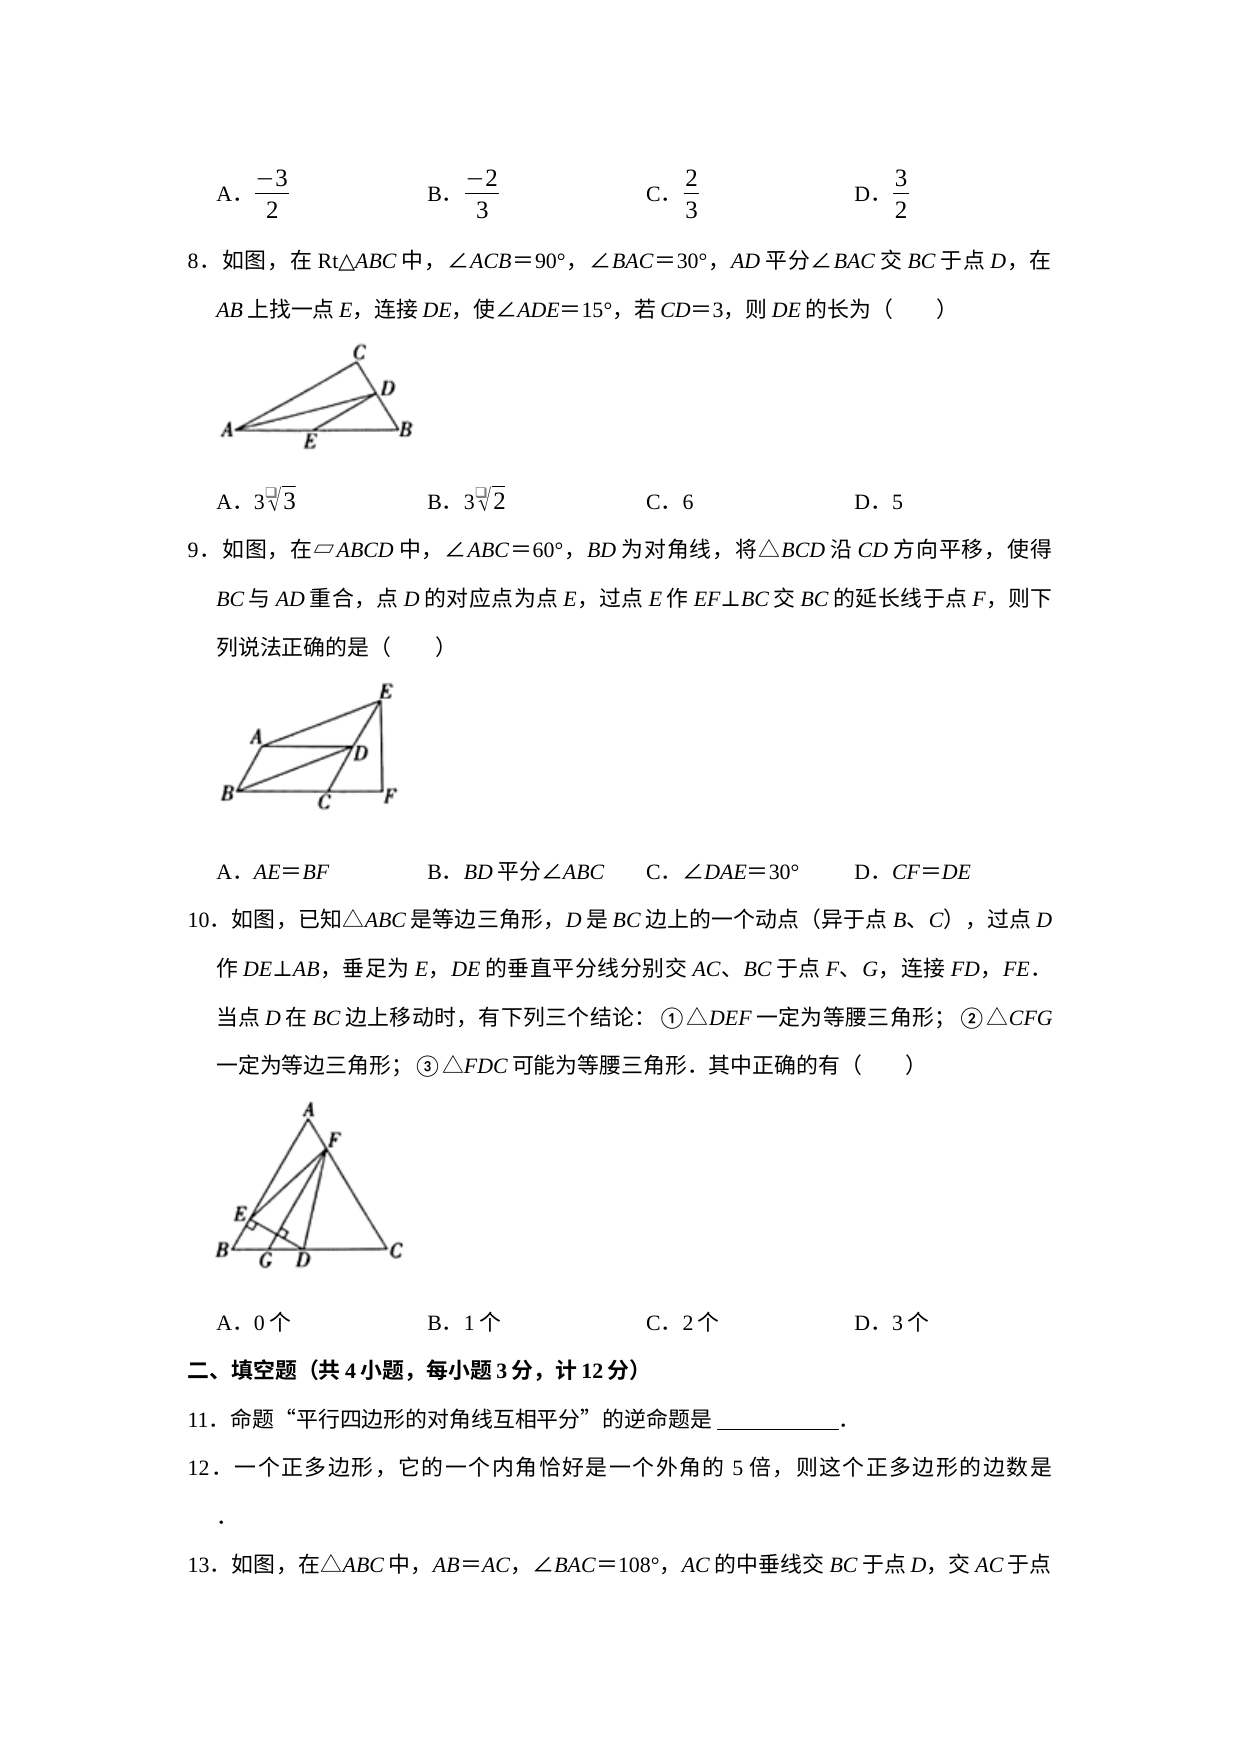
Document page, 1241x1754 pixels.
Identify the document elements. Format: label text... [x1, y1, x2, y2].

text 11．命题“平行四边形的对角线互相平分”的逆命题是 ． [187, 1401, 1053, 1434]
text 10．如图，已知△ABC是等边三角形，D是BC边上的一个动点（异于点B、C），过点D作DE⊥AB，垂足为E，DE的垂直平分线分别交AC、BC于点F、G，连接FD，FE．当点D在BC边上移动时，有下列三个结论：①△DEF一定为等腰三角形；②△CFG一定为等边三角形；③△FDC可能为等腰三角形．其中正确的有（ ） [187, 902, 1053, 1080]
picture [214, 677, 403, 815]
picture [214, 1096, 409, 1273]
text A．AE＝BF B．BD平分∠ABC C．∠DAE＝30° D．CF＝DE [187, 853, 1053, 886]
text 8．如图，在Rt△ABC中，∠ACB＝90°，∠BAC＝30°，AD平分∠BAC交BC于点D，在AB上找一点E，连接DE，使∠ADE＝15°，若CD＝3，则DE的长为（ ） [187, 243, 1053, 324]
text A．0个 B．1个 C．2个 D．3个 [187, 1304, 1053, 1337]
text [187, 1547, 1053, 1579]
picture [214, 340, 418, 454]
text 9．如图，在▱ABCD中，∠ABC＝60°，BD为对角线，将△BCD沿CD方向平移，使得BC与AD重合，点D的对应点为点E，过点E作EF⊥BC交BC的延长线于点F，则下列说法正确的是（ ） [187, 532, 1053, 662]
text 12．一个正多边形，它的一个内角恰好是一个外角的5倍，则这个正多边形的边数是 ． [187, 1449, 1053, 1531]
text 二、填空题（共4小题，每小题3分，计12分） [187, 1353, 1053, 1385]
text A． B． C． D． [187, 162, 1053, 227]
text A．3 B．3 C．6 D．5 [187, 483, 1053, 516]
